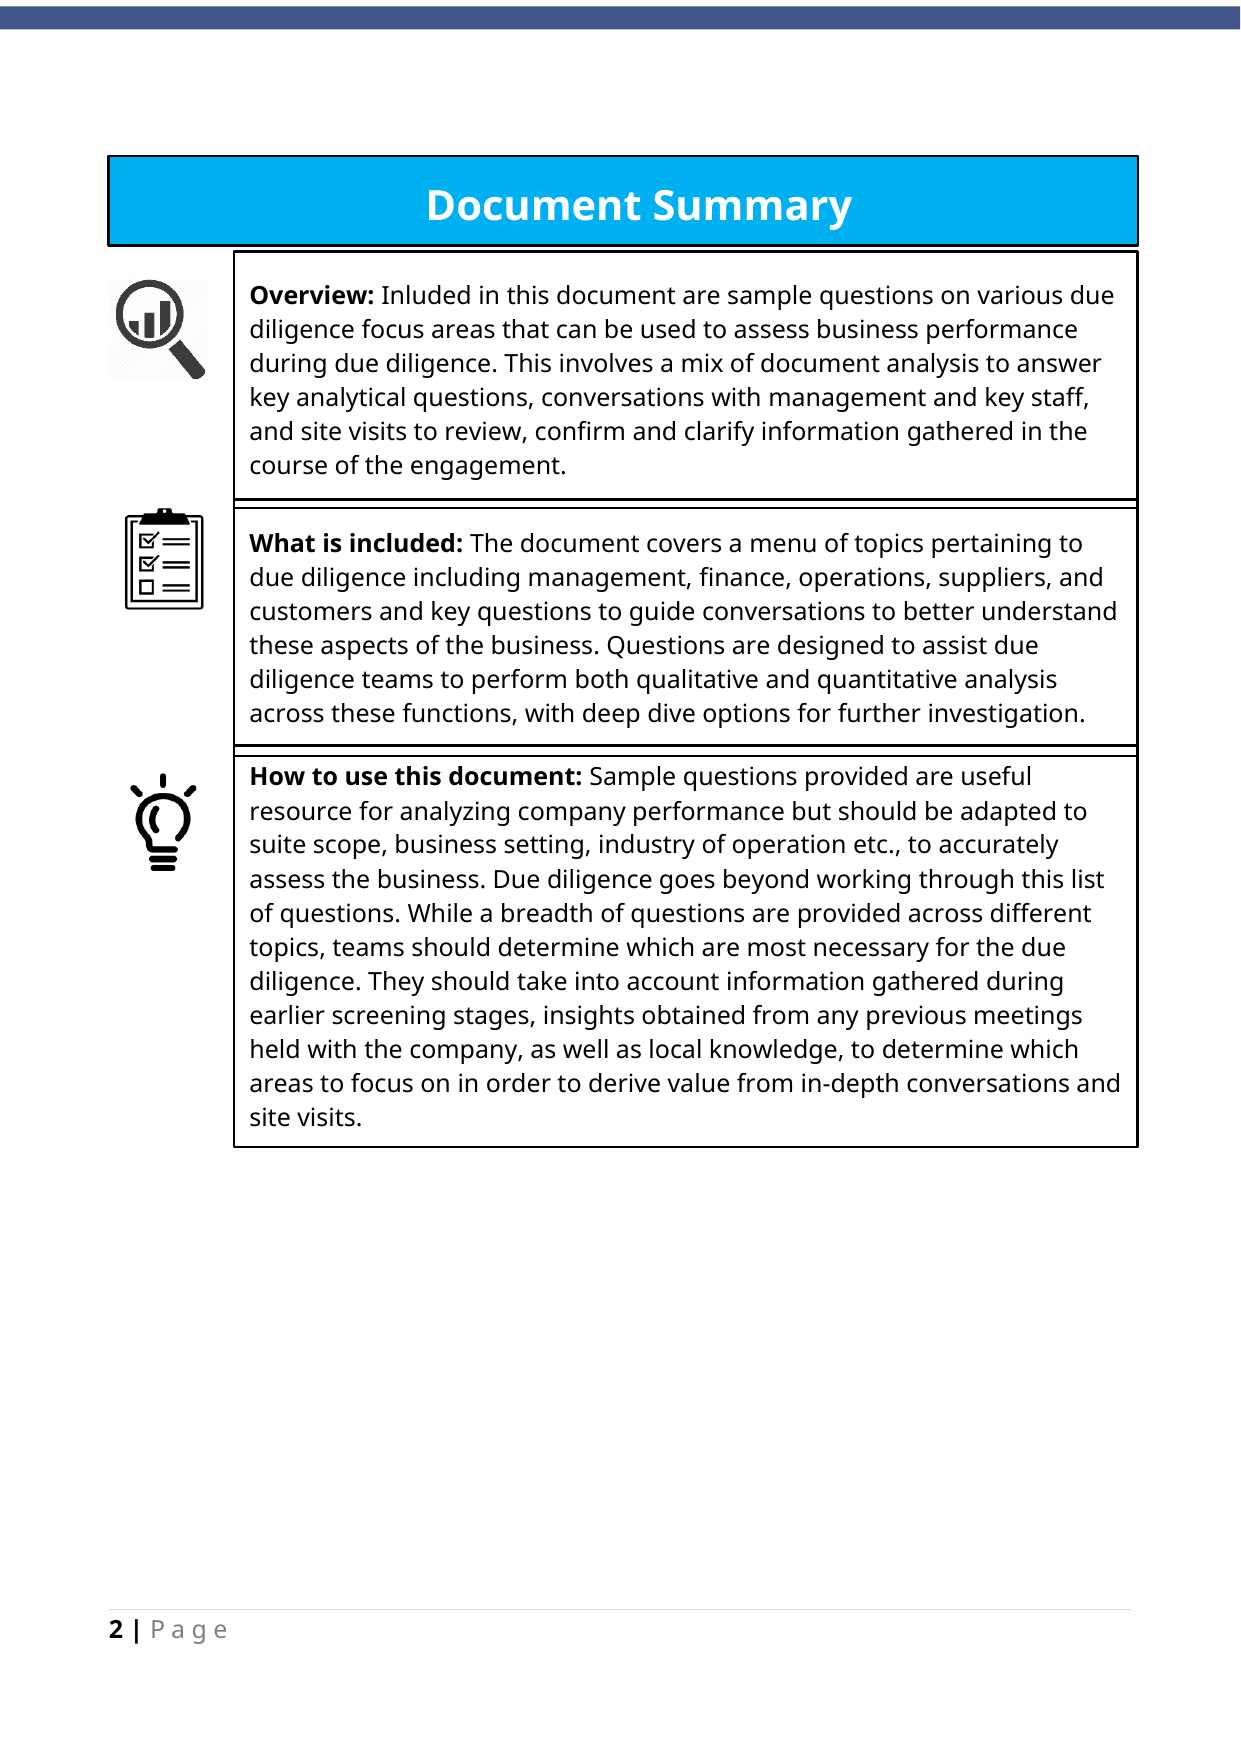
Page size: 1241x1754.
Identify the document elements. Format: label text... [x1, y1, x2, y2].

picture [122, 765, 198, 876]
text Document Summary [146, 176, 1131, 233]
picture [117, 502, 212, 612]
